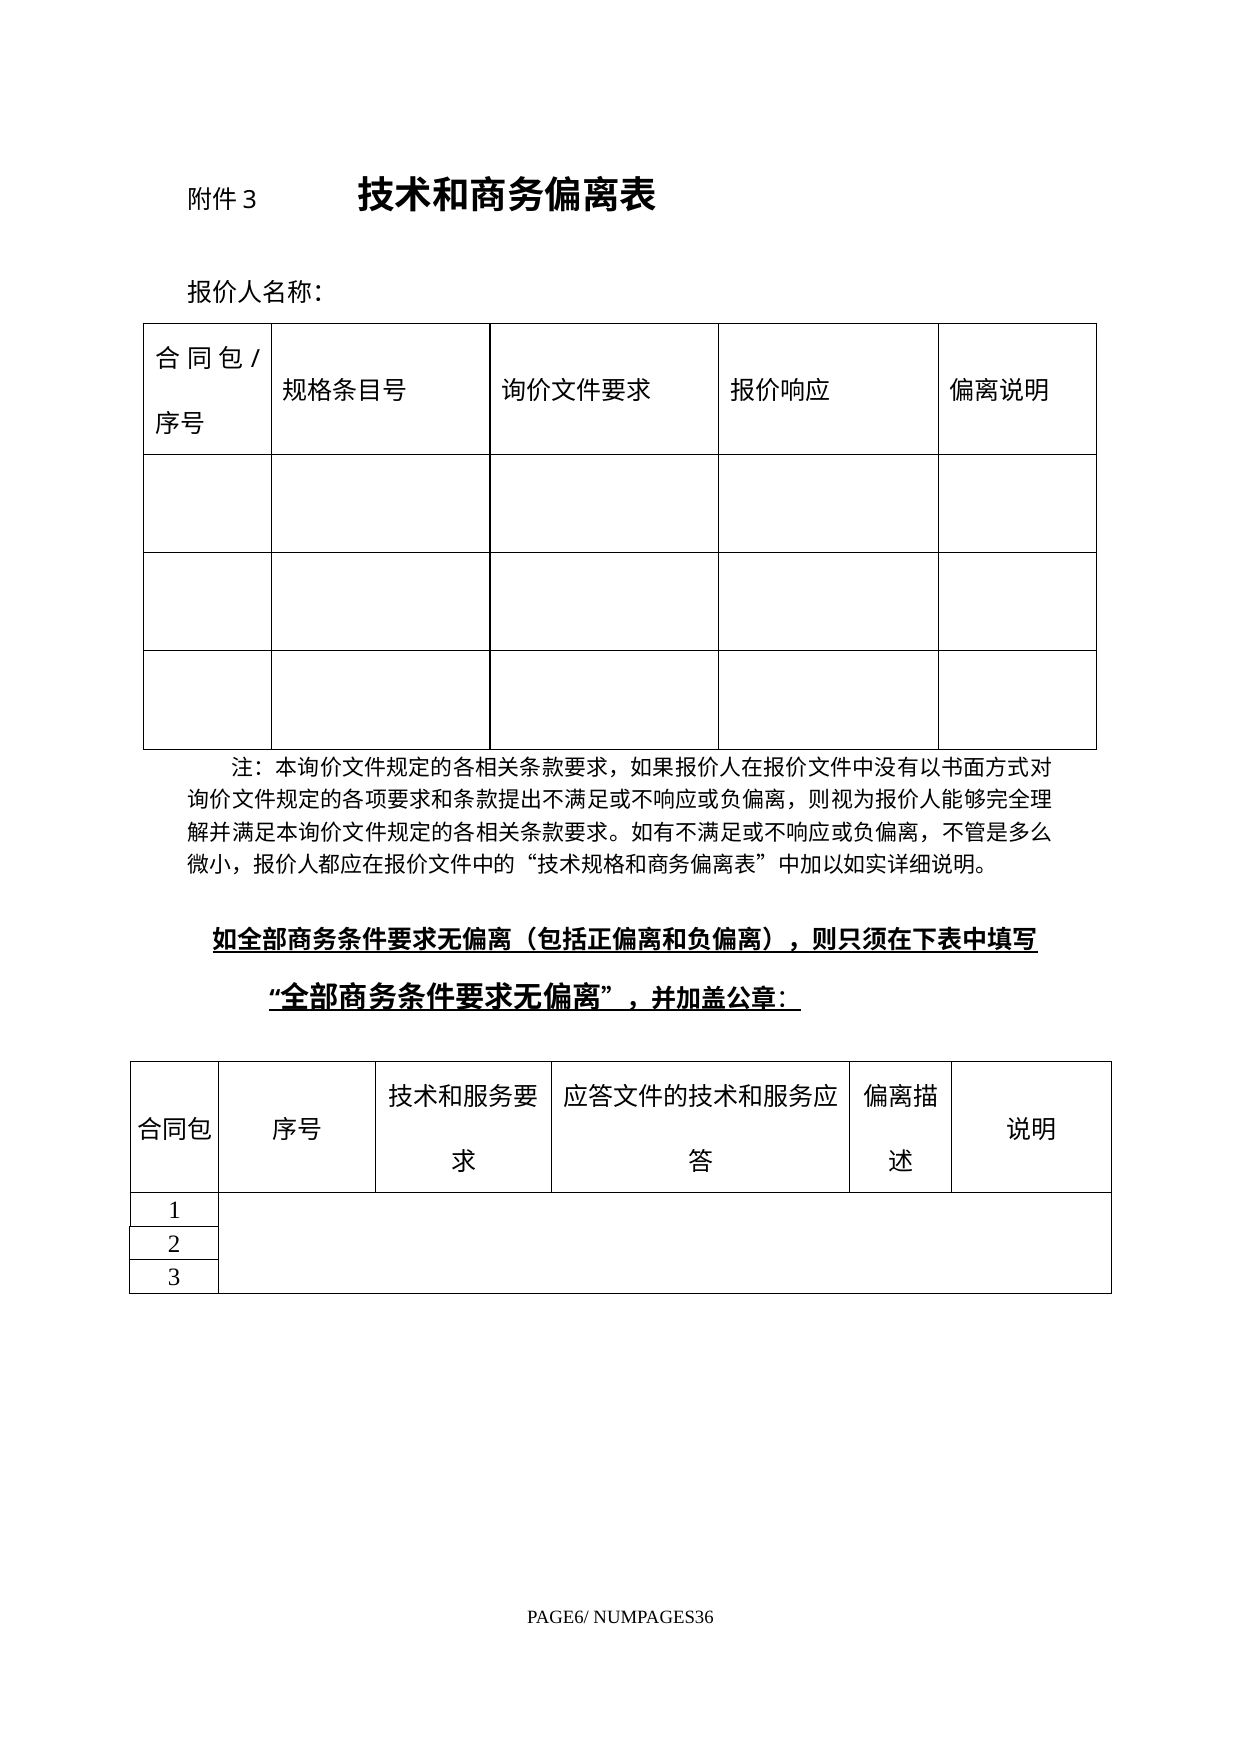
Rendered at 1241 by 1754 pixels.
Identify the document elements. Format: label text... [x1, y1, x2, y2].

table_header 规格条目号 [272, 324, 489, 454]
table_header 合同包/序号 [144, 324, 271, 454]
table_header 序号 [219, 1062, 375, 1192]
table_cell [491, 455, 718, 552]
table_header 询价文件要求 [491, 324, 718, 454]
table_header 应答文件的技术和服务应答 [552, 1062, 849, 1192]
table_cell [491, 651, 718, 748]
text 注：本询价文件规定的各相关条款要求，如果报价人在报价文件中没有以书面方式对询价文件规定的各项要求和条款提出不满足或不响应或负偏离，则视为报价人能够完全理解并满足本询价文件规定的各相关条款要求。如有不满足或不响应或负偏离，不管是多么微小，报价人都应在报价文件中的“技术规格和商务偏离表”中加以如实详细说明。 [187, 750, 1053, 879]
table_cell 1 [131, 1193, 218, 1226]
table_cell [272, 553, 489, 650]
table_cell [719, 553, 938, 650]
text 报价人名称： [187, 258, 1053, 323]
table_header 偏离说明 [939, 324, 1096, 454]
table_cell [272, 651, 489, 748]
table_header 说明 [952, 1062, 1111, 1192]
table_cell [939, 455, 1096, 552]
table_cell [719, 455, 938, 552]
table_header 合同包 [131, 1062, 218, 1192]
table_cell [719, 651, 938, 748]
table_header 偏离描述 [850, 1062, 951, 1192]
table_cell 2 [130, 1227, 218, 1259]
table_cell [144, 651, 271, 748]
text 附件3 技术和商务偏离表 [187, 160, 1053, 225]
table_header 技术和服务要求 [376, 1062, 551, 1192]
table_cell [939, 651, 1096, 748]
table_cell [144, 455, 271, 552]
table_cell 3 [130, 1260, 218, 1293]
table_cell [144, 553, 271, 650]
table_cell [219, 1193, 1111, 1293]
table_cell [939, 553, 1096, 650]
text “全部商务条件要求无偏离”，并加盖公章： [232, 970, 1053, 1016]
table_cell [272, 455, 489, 552]
table_cell [491, 553, 718, 650]
text 如全部商务条件要求无偏离（包括正偏离和负偏离），则只须在下表中填写 [212, 912, 1053, 958]
table_header 报价响应 [719, 324, 938, 454]
